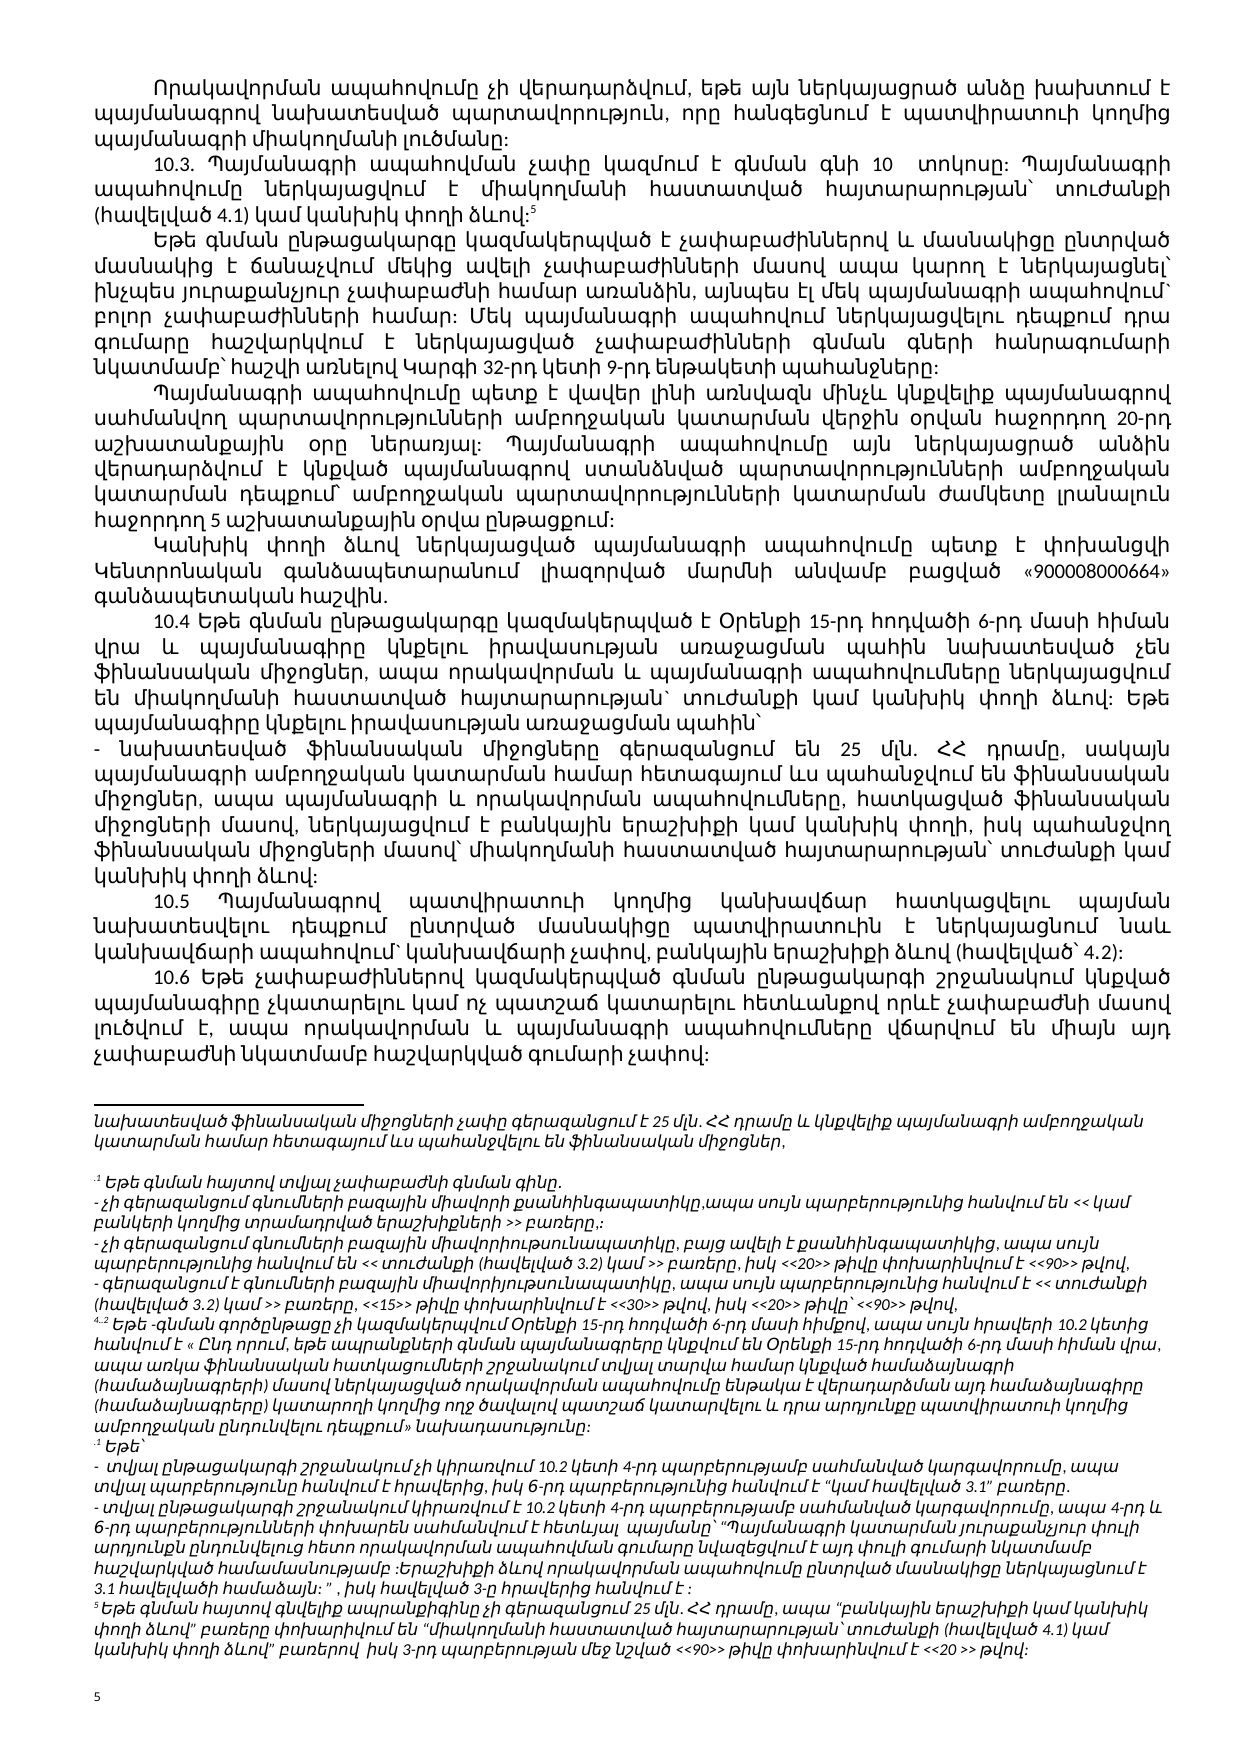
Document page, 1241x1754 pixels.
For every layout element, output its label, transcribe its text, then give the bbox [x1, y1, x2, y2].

text Որակավորման ապահովումը չի վերադարձվում, եթե այն ներկայացրած անձը խախտում է պայմանագրով նախատեսված պարտավորություն, որը հանգեցնում է պատվիրատուի կողմից պայմանագրի միակողմանի լուծմանը: [94, 75, 1171, 151]
text 10.4 Եթե գնման ընթացակարգը կազմակերպված է Օրենքի 15-րդ հոդվածի 6-րդ մասի հիման վրա և պայմանագիրը կնքելու իրավասության առաջացման պահին նախատեսված չեն ֆինանսական միջոցներ, ապա որակավորման և պայմանագրի ապահովումները ներկայացվում են միակողմանի հաստատված հայտարարության` տուժանքի կամ կանխիկ փողի ձևով: Եթե պայմանագիրը կնքելու իրավասության առաջացման պահին՝ [94, 609, 1171, 736]
text - նախատեսված ֆինանսական միջոցները գերազանցում են 25 մլն. ՀՀ դրամը, սակայն պայմանագրի ամբողջական կատարման համար հետագայում ևս պահանջվում են ֆինանսական միջոցներ, ապա պայմանագրի և որակավորման ապահովումները, հատկացված ֆինանսական միջոցների մասով, ներկայացվում է բանկային երաշխիքի կամ կանխիկ փողի, իսկ պահանջվող ֆինանսական միջոցների մասով՝ միակողմանի հաստատված հայտարարության՝ տուժանքի կամ կանխիկ փողի ձևով: [94, 736, 1171, 888]
text Պայմանագրի ապահովումը պետք է վավեր լինի առնվազն մինչև կնքվելիք պայմանագրով սահմանվող պարտավորությունների ամբողջական կատարման վերջին օրվան հաջորդող 20-րդ աշխատանքային օրը ներառյալ: Պայմանագրի ապահովումը այն ներկայացրած անձին վերադարձվում է կնքված պայմանագրով ստանձնված պարտավորությունների ամբողջական կատարման դեպքում՝ ամբողջական պարտավորությունների կատարման ժամկետը լրանալուն հաջորդող 5 աշխատանքային օրվա ընթացքում: [94, 380, 1171, 532]
text 10.5 Պայմանագրով պատվիրատուի կողմից կանխավճար հատկացվելու պայման նախատեսվելու դեպքում ընտրված մասնակիցը պատվիրատուին է ներկայացնում նաև կանխավճարի ապահովում` կանխավճարի չափով, բանկային երաշխիքի ձևով (հավելված՝ 4․2): [94, 888, 1171, 964]
text 10.3. Պայմանագրի ապահովման չափը կազմում է գնման գնի 10 տոկոսը: Պայմանագրի ապահովումը ներկայացվում է միակողմանի հաստատված հայտարարության՝ տուժանքի (հավելված 4.1) կամ կանխիկ փողի ձևով: [94, 151, 1171, 227]
text Եթե գնման ընթացակարգը կազմակերպված է չափաբաժիններով և մասնակիցը ընտրված մասնակից է ճանաչվում մեկից ավելի չափաբաժինների մասով ապա կարող է ներկայացնել՝ ինչպես յուրաքանչյուր չափաբաժնի համար առանձին, այնպես էլ մեկ պայմանագրի ապահովում` բոլոր չափաբաժինների համար: Մեկ պայմանագրի ապահովում ներկայացվելու դեպքում դրա գումարը հաշվարկվում է ներկայացված չափաբաժինների գնման գների հանրագումարի նկատմամբ՝ հաշվի առնելով Կարգի 32-րդ կետի 9-րդ ենթակետի պահանջները: [94, 227, 1171, 380]
text 10.6 Եթե չափաբաժիններով կազմակերպված գնման ընթացակարգի շրջանակում կնքված պայմանագիրը չկատարելու կամ ոչ պատշաճ կատարելու հետևանքով որևէ չափաբաժնի մասով լուծվում է, ապա որակավորման և պայմանագրի ապահովումները վճարվում են միայն այդ չափաբաժնի նկատմամբ հաշվարկված գումարի չափով: [94, 964, 1171, 1066]
text Կանխիկ փողի ձևով ներկայացված պայմանագրի ապահովումը պետք է փոխանցվի Կենտրոնական գանձապետարանում լիազորված մարմնի անվամբ բացված «900008000664» գանձապետական հաշվին. [94, 532, 1171, 609]
